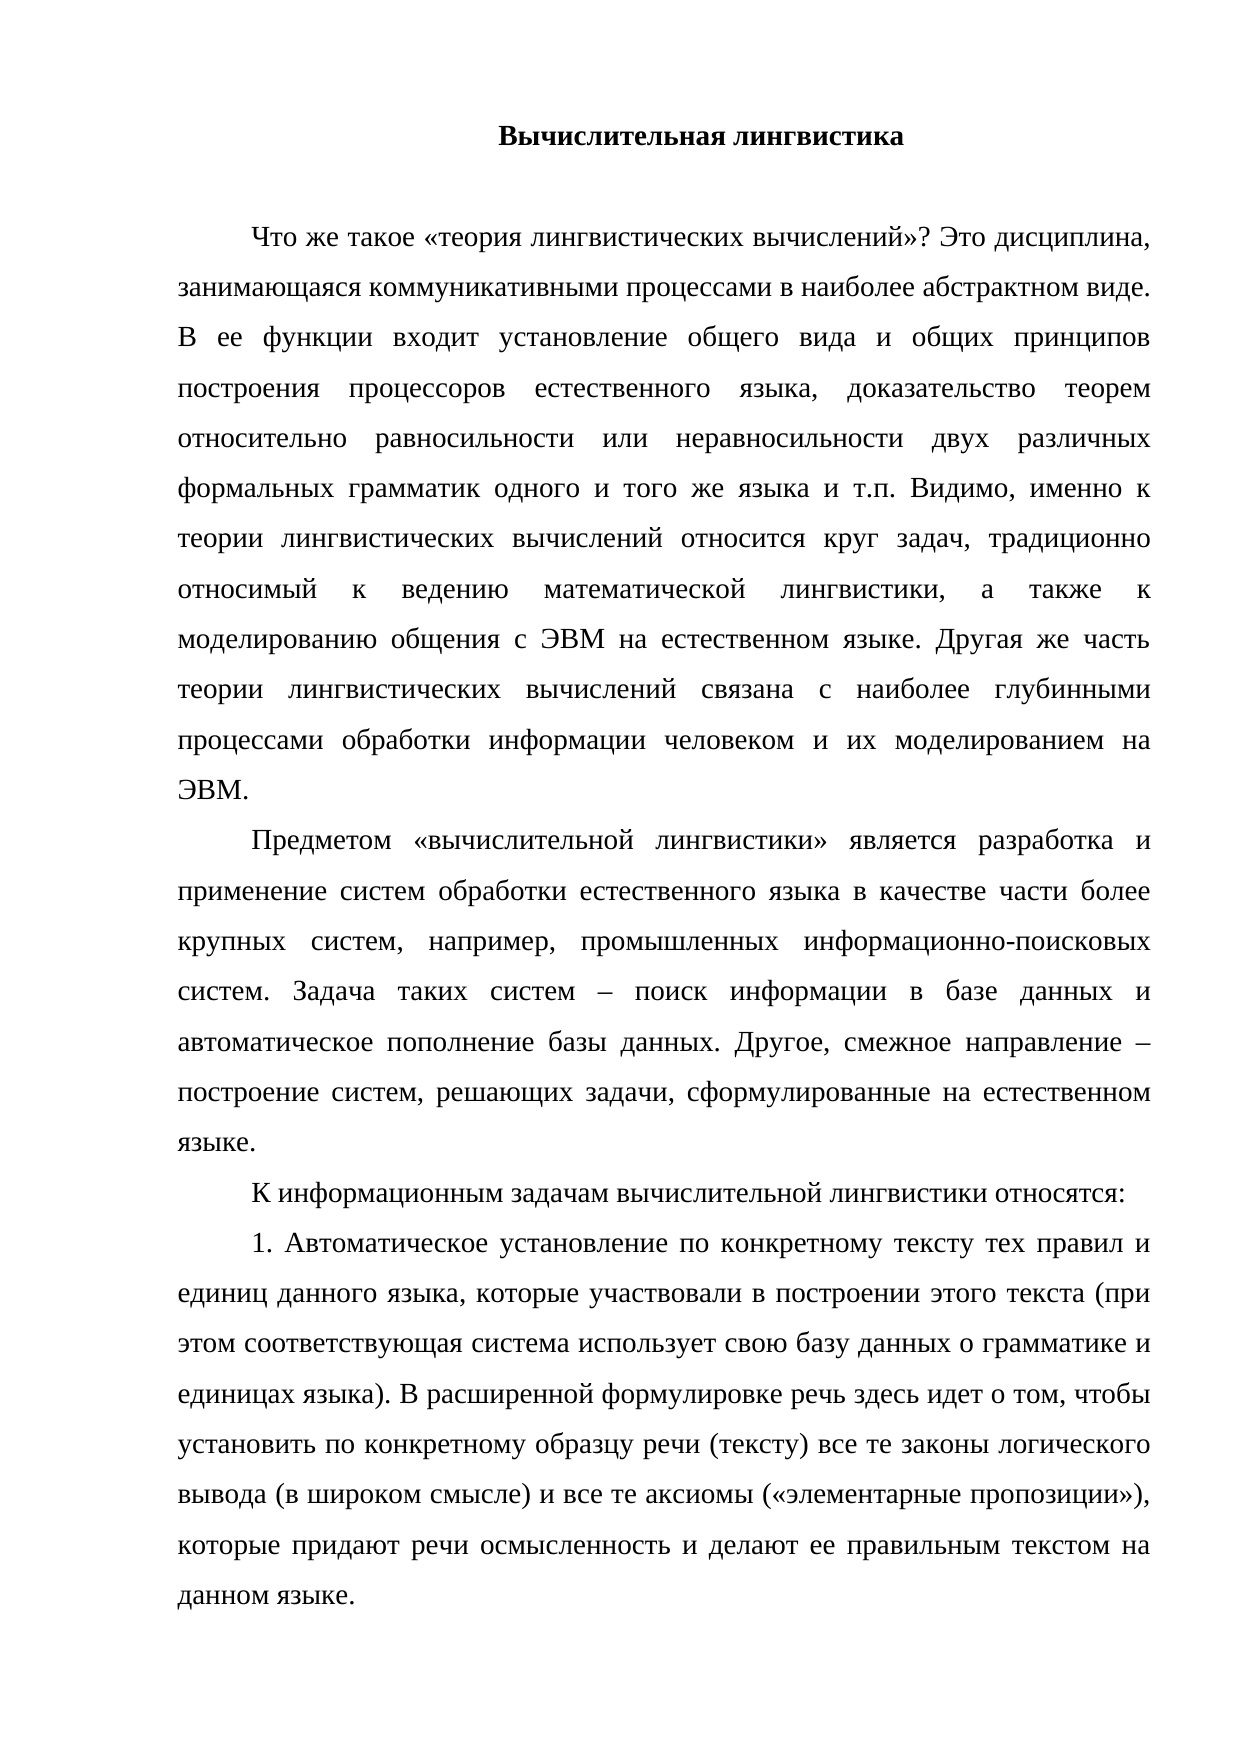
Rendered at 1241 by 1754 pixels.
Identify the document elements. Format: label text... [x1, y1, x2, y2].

text К информационным задачам вычислительной лингвистики относятся: [177, 1175, 1152, 1208]
text Предметом «вычислительной лингвистики» является разработка и применение систем обработки естественного языка в качестве части более крупных систем, например, промышленных информационно-поисковых систем. Задача таких систем – поиск информации в базе данных и автоматическое пополнение базы данных. Другое, смежное направление – построение систем, решающих задачи, сформулированные на естественном языке. [177, 822, 1152, 1158]
text Что же такое «теория лингвистических вычислений»? Это дисциплина, занимающаяся коммуникативными процессами в наиболее абстрактном виде. В ее функции входит установление общего вида и общих принципов построения процессоров естественного языка, доказательство теорем относительно равносильности или неравносильности двух различных формальных грамматик одного и того же языка и т.п. Видимо, именно к теории лингвистических вычислений относится круг задач, традиционно относимый к ведению математической лингвистики, а также к моделированию общения с ЭВМ на естественном языке. Другая же часть теории лингвистических вычислений связана с наиболее глубинными процессами обработки информации человеком и их моделированием на ЭВМ. [177, 219, 1152, 806]
text Вычислительная лингвистика [177, 118, 1152, 152]
text 1. Автоматическое установление по конкретному тексту тех правил и единиц данного языка, которые участвовали в построении этого текста (при этом соответствующая система использует свою базу данных о грамматике и единицах языка). В расширенной формулировке речь здесь идет о том, чтобы установить по конкретному образцу речи (тексту) все те законы логического вывода (в широком смысле) и все те аксиомы («элементарные пропозиции»), которые придают речи осмысленность и делают ее правильным текстом на данном языке. [177, 1225, 1152, 1611]
